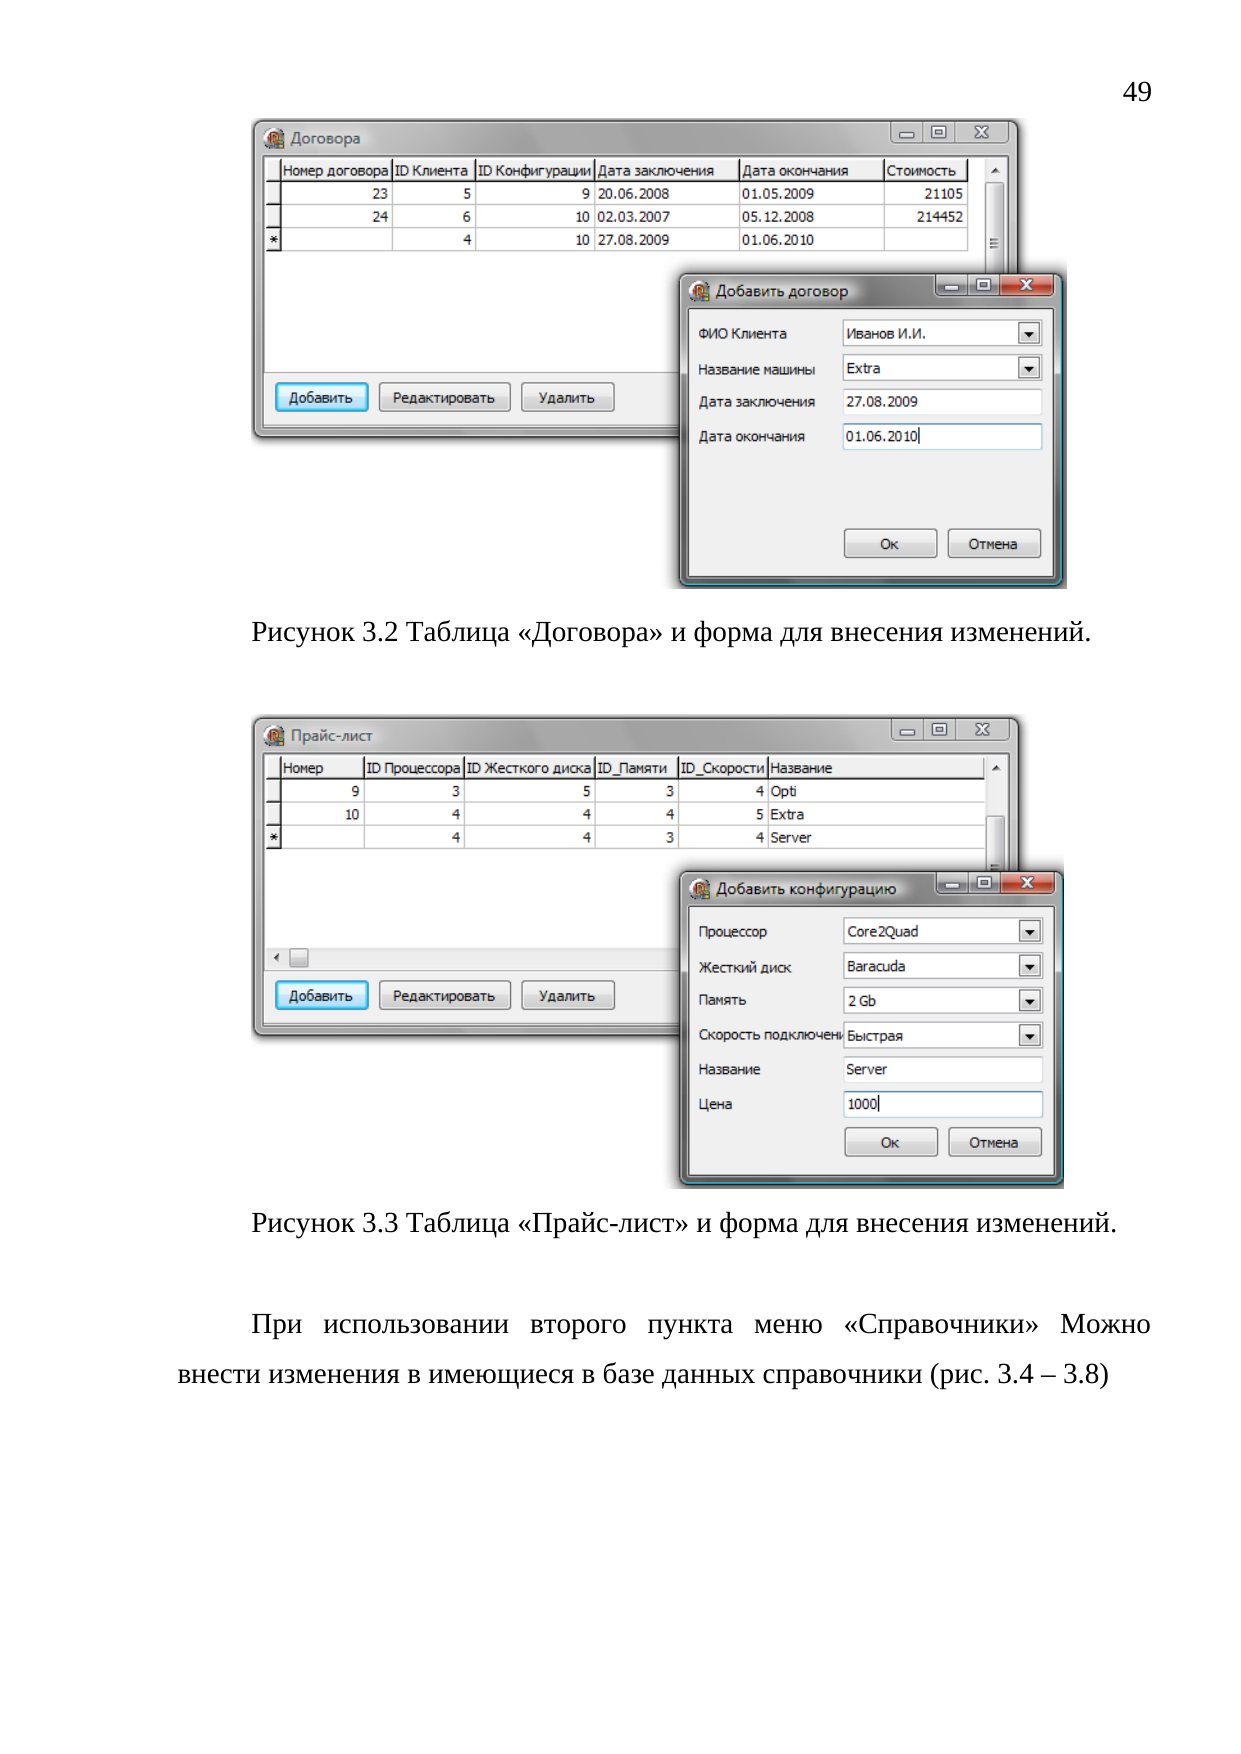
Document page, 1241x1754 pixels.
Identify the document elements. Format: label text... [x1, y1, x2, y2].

text Рисунок 3.3 Таблица «Прайс-лист» и форма для внесения изменений. [177, 1205, 1152, 1239]
text При использовании второго пункта меню «Справочники» Можно внести изменения в имеющиеся в базе данных справочники (рис. 3.4 – 3.8) [177, 1306, 1152, 1390]
picture [251, 118, 1067, 589]
text Рисунок 3.2 Таблица «Договора» и форма для внесения изменений. [177, 614, 1152, 648]
picture [251, 714, 1064, 1189]
